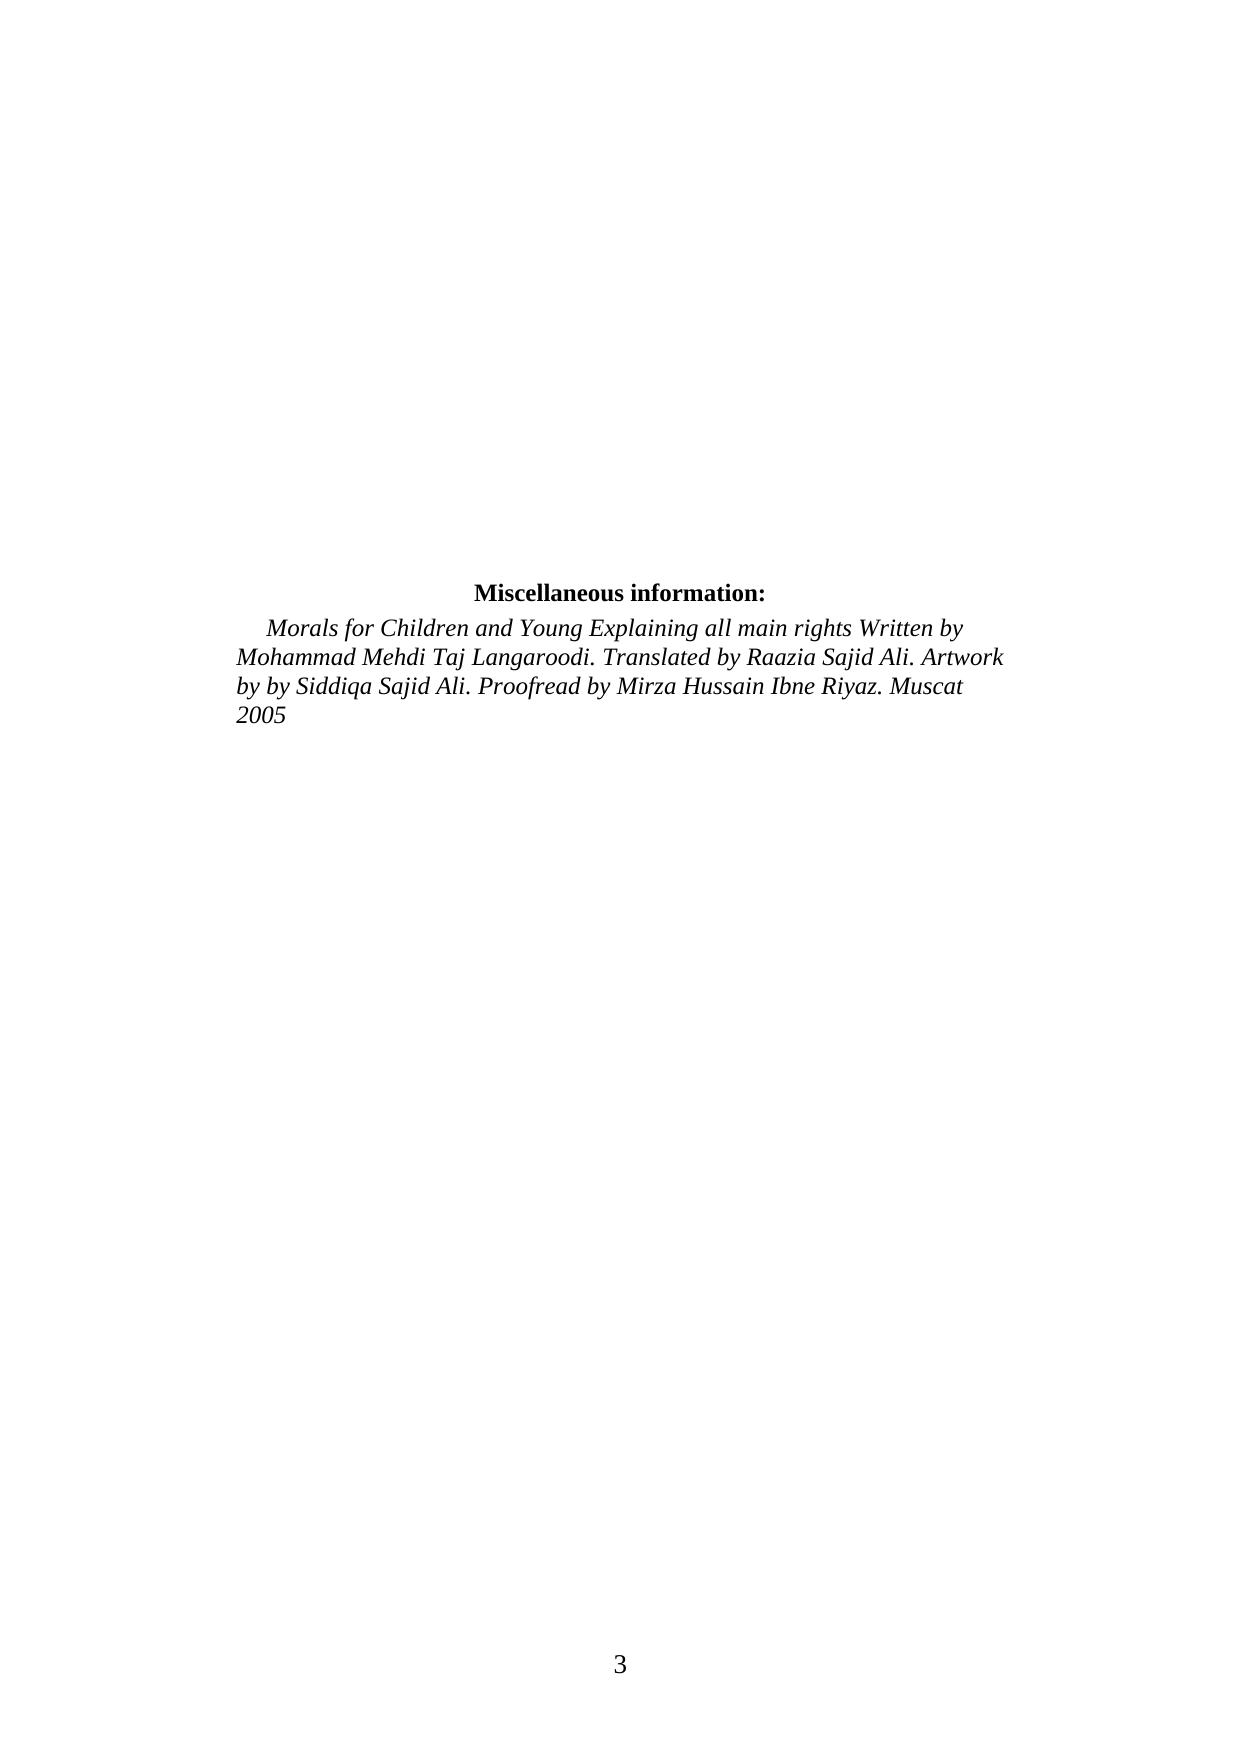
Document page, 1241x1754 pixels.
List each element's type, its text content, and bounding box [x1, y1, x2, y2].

text Morals for Children and Young Explaining all main rights Written by Mohammad Mehdi Taj Langaroodi. Translated by Raazia Sajid Ali. Artwork by by Siddiqa Sajid Ali. Proofread by Mirza Hussain Ibne Riyaz. Muscat 2005 [236, 613, 1004, 728]
text Miscellaneous information: [236, 578, 1004, 607]
